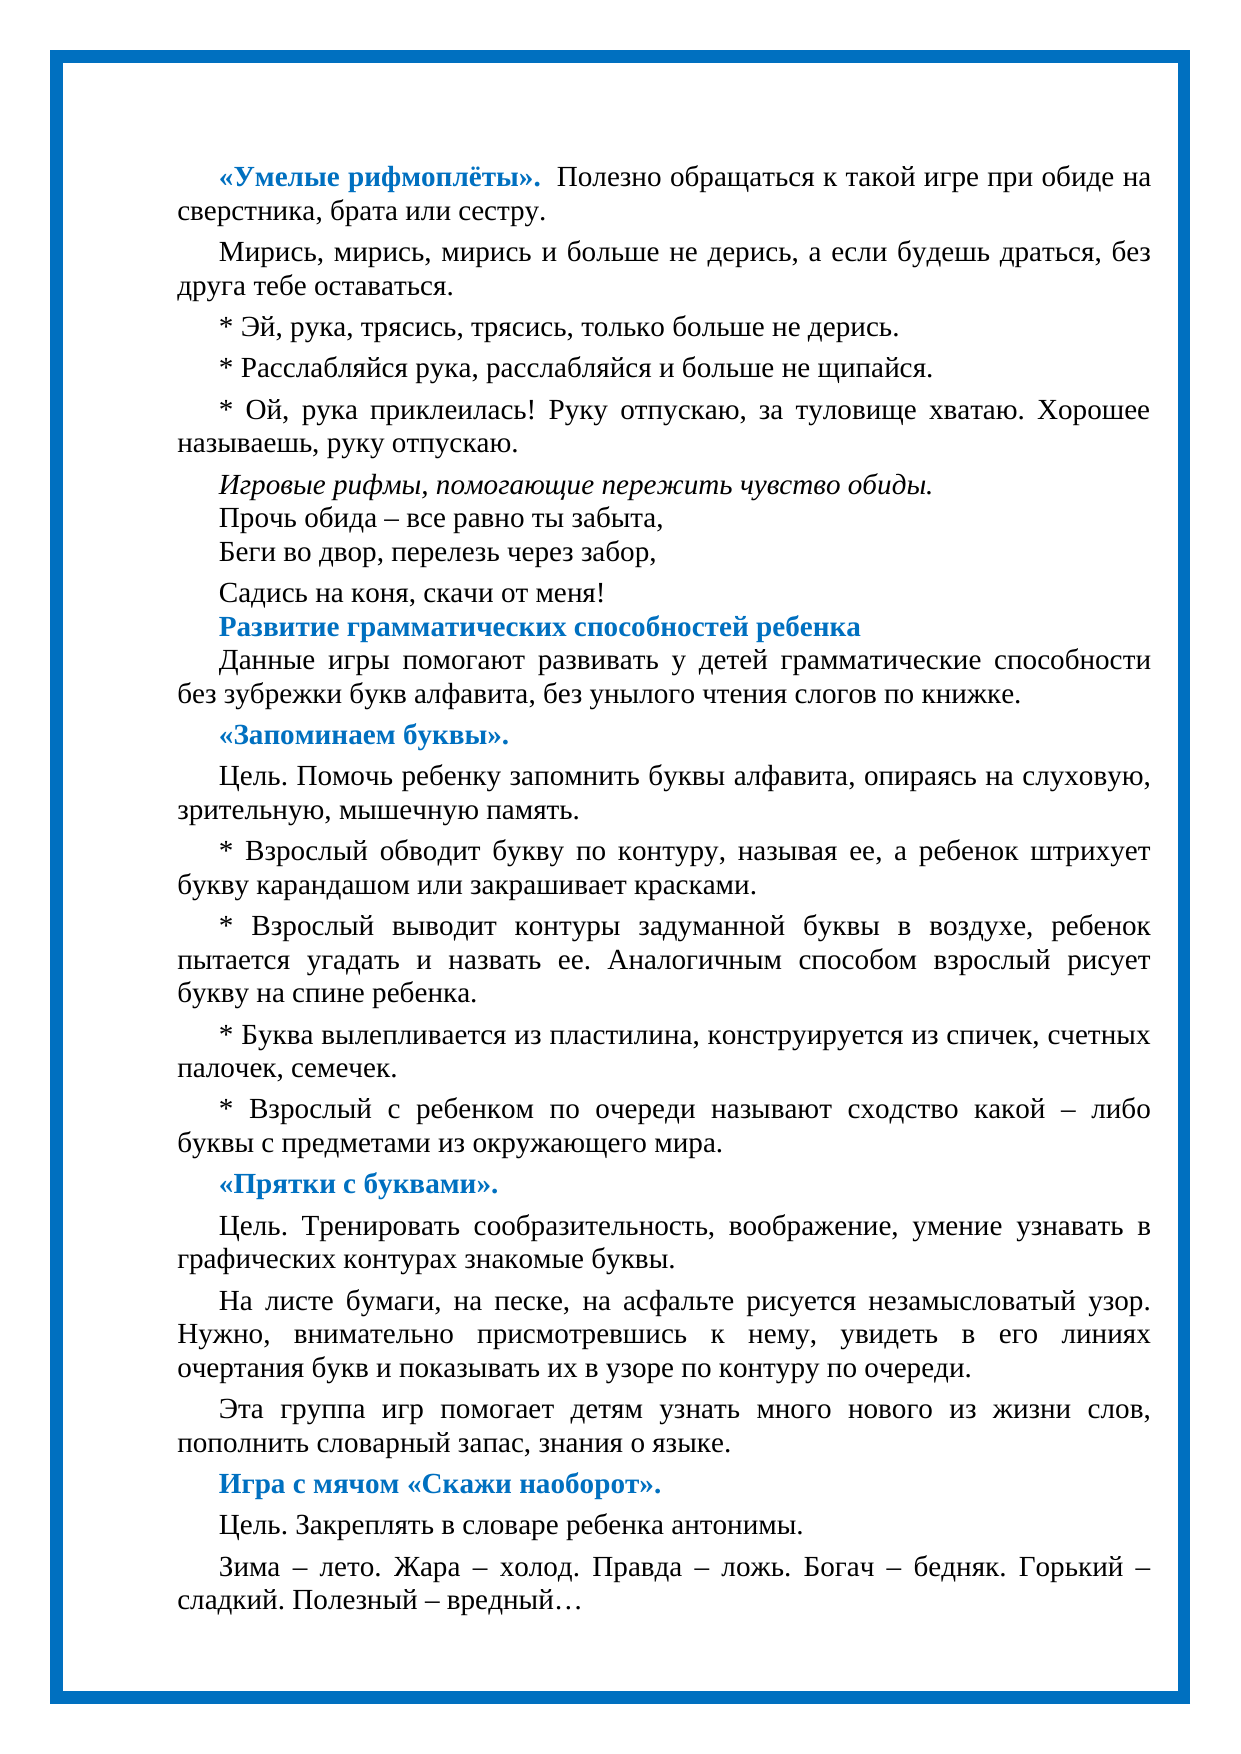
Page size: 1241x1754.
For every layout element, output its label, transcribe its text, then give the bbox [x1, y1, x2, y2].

text Садись на коня, скачи от меня! [177, 575, 1152, 609]
text * Взрослый с ребенком по очереди называют сходство какой – либо буквы с предметами из окружающего мира. [177, 1092, 1152, 1159]
text Цель. Закреплять в словаре ребенка антонимы. [177, 1507, 1152, 1541]
text Мирись, мирись, мирись и больше не дерись, а если будешь драться, без друга тебе оставаться. [177, 234, 1152, 301]
text Прочь обида – все равно ты забыта, [177, 500, 1152, 534]
text Беги во двор, перелезь через забор, [177, 534, 1152, 567]
text * Взрослый выводит контуры задуманной буквы в воздухе, ребенок пытается угадать и назвать ее. Аналогичным способом взрослый рисует букву на спине ребенка. [177, 908, 1152, 1009]
text «Умелые рифмоплёты». Полезно обращаться к такой игре при обиде на сверстника, брата или сестру. [177, 159, 1152, 226]
text * Взрослый обводит букву по контуру, называя ее, а ребенок штрихует букву карандашом или закрашивает красками. [177, 833, 1152, 901]
text Эта группа игр помогает детям узнать много нового из жизни слов, пополнить словарный запас, знания о языке. [177, 1391, 1152, 1458]
text «Запоминаем буквы». [177, 717, 1152, 751]
text Игровые рифмы, помогающие пережить чувство обиды. [177, 467, 1152, 500]
text Цель. Помочь ребенку запомнить буквы алфавита, опираясь на слуховую, зрительную, мышечную память. [177, 758, 1152, 826]
text * Ой, рука приклеилась! Руку отпускаю, за туловище хватаю. Хорошее называешь, руку отпускаю. [177, 392, 1152, 459]
text * Буква вылепливается из пластилина, конструируется из спичек, счетных палочек, семечек. [177, 1017, 1152, 1084]
text Развитие грамматических способностей ребенка [177, 609, 1152, 642]
text «Прятки с буквами». [177, 1167, 1152, 1200]
text Зима – лето. Жара – холод. Правда – ложь. Богач – бедняк. Горький – сладкий. Полезный – вредный… [177, 1549, 1152, 1616]
text На листе бумаги, на песке, на асфальте рисуется незамысловатый узор. Нужно, внимательно присмотревшись к нему, увидеть в его линиях очертания букв и показывать их в узоре по контуру по очереди. [177, 1283, 1152, 1383]
text * Расслабляйся рука, расслабляйся и больше не щипайся. [177, 351, 1152, 384]
text Игра с мячом «Скажи наоборот». [177, 1466, 1152, 1500]
text Цель. Тренировать сообразительность, воображение, умение узнавать в графических контурах знакомые буквы. [177, 1208, 1152, 1275]
text * Эй, рука, трясись, трясись, только больше не дерись. [177, 309, 1152, 343]
text Данные игры помогают развивать у детей грамматические способности без зубрежки букв алфавита, без унылого чтения слогов по книжке. [177, 642, 1152, 709]
